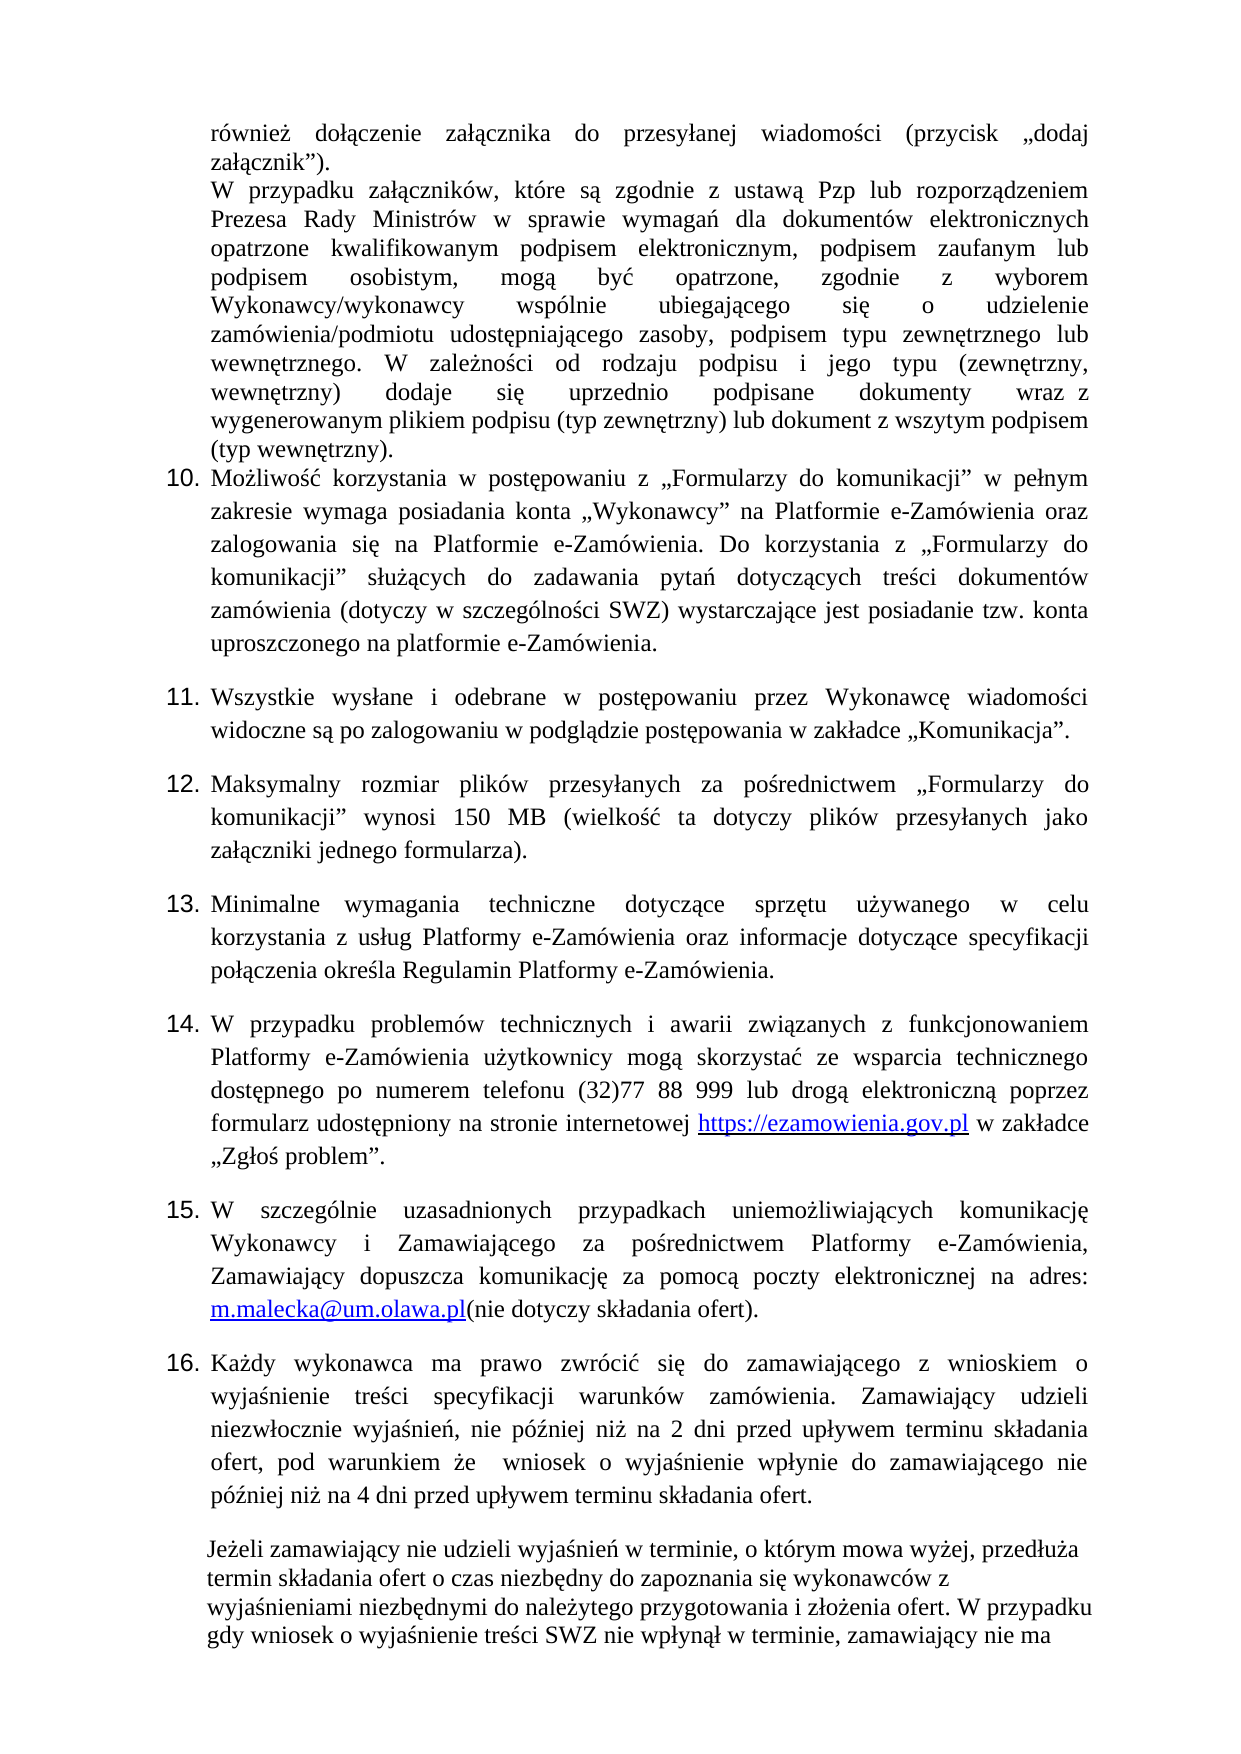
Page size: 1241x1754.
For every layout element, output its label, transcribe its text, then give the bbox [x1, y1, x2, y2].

list Możliwość korzystania w postępowaniu z „Formularzy do komunikacji” w pełnym zakresie wymaga posiadania konta „Wykonawcy” na Platformie e-Zamówienia oraz zalogowania się na Platformie e-Zamówienia. Do korzystania z „Formularzy do komunikacji” służących do zadawania pytań dotyczących treści dokumentów zamówienia (dotyczy w szczególności SWZ) wystarczające jest posiadanie tzw. konta uproszczonego na platformie e-Zamówienia. [166, 463, 1089, 657]
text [210, 118, 1089, 176]
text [207, 1534, 1093, 1649]
list W przypadku problemów technicznych i awarii związanych z funkcjonowaniem Platformy e-Zamówienia użytkownicy mogą skorzystać ze wsparcia technicznego dostępnego po numerem telefonu (32)77 88 999 lub drogą elektroniczną poprzez formularz udostępniony na stronie internetowej https://ezamowienia.gov.pl w zakładce „Zgłoś problem”. [166, 1009, 1089, 1170]
text W przypadku załączników, które są zgodnie z ustawą Pzp lub rozporządzeniem Prezesa Rady Ministrów w sprawie wymagań dla dokumentów elektronicznych opatrzone kwalifikowanym podpisem elektronicznym, podpisem zaufanym lub podpisem osobistym, mogą być opatrzone, zgodnie z wyborem Wykonawcy/wykonawcy wspólnie ubiegającego się o udzielenie zamówienia/podmiotu udostępniającego zasoby, podpisem typu zewnętrznego lub wewnętrznego. W zależności od rodzaju podpisu i jego typu (zewnętrzny, wewnętrzny) dodaje się uprzednio podpisane dokumenty wraz z wygenerowanym plikiem podpisu (typ zewnętrzny) lub dokument z wszytym podpisem (typ wewnętrzny). [210, 176, 1089, 463]
list W szczególnie uzasadnionych przypadkach uniemożliwiających komunikację Wykonawcy i Zamawiającego za pośrednictwem Platformy e-Zamówienia, Zamawiający dopuszcza komunikację za pomocą poczty elektronicznej na adres: m.malecka@um.olawa.pl(nie dotyczy składania ofert). [166, 1195, 1089, 1323]
list Każdy wykonawca ma prawo zwrócić się do zamawiającego z wnioskiem o wyjaśnienie treści specyfikacji warunków zamówienia. Zamawiający udzieli niezwłocznie wyjaśnień, nie później niż na 2 dni przed upływem terminu składania ofert, pod warunkiem że wniosek o wyjaśnienie wpłynie do zamawiającego nie później niż na 4 dni przed upływem terminu składania ofert. [166, 1348, 1089, 1509]
list Maksymalny rozmiar plików przesyłanych za pośrednictwem „Formularzy do komunikacji” wynosi 150 MB (wielkość ta dotyczy plików przesyłanych jako załączniki jednego formularza). [166, 769, 1089, 864]
list Wszystkie wysłane i odebrane w postępowaniu przez Wykonawcę wiadomości widoczne są po zalogowaniu w podglądzie postępowania w zakładce „Komunikacja”. [166, 682, 1089, 744]
list Minimalne wymagania techniczne dotyczące sprzętu używanego w celu korzystania z usług Platformy e-Zamówienia oraz informacje dotyczące specyfikacji połączenia określa Regulamin Platformy e-Zamówienia. [166, 889, 1089, 984]
